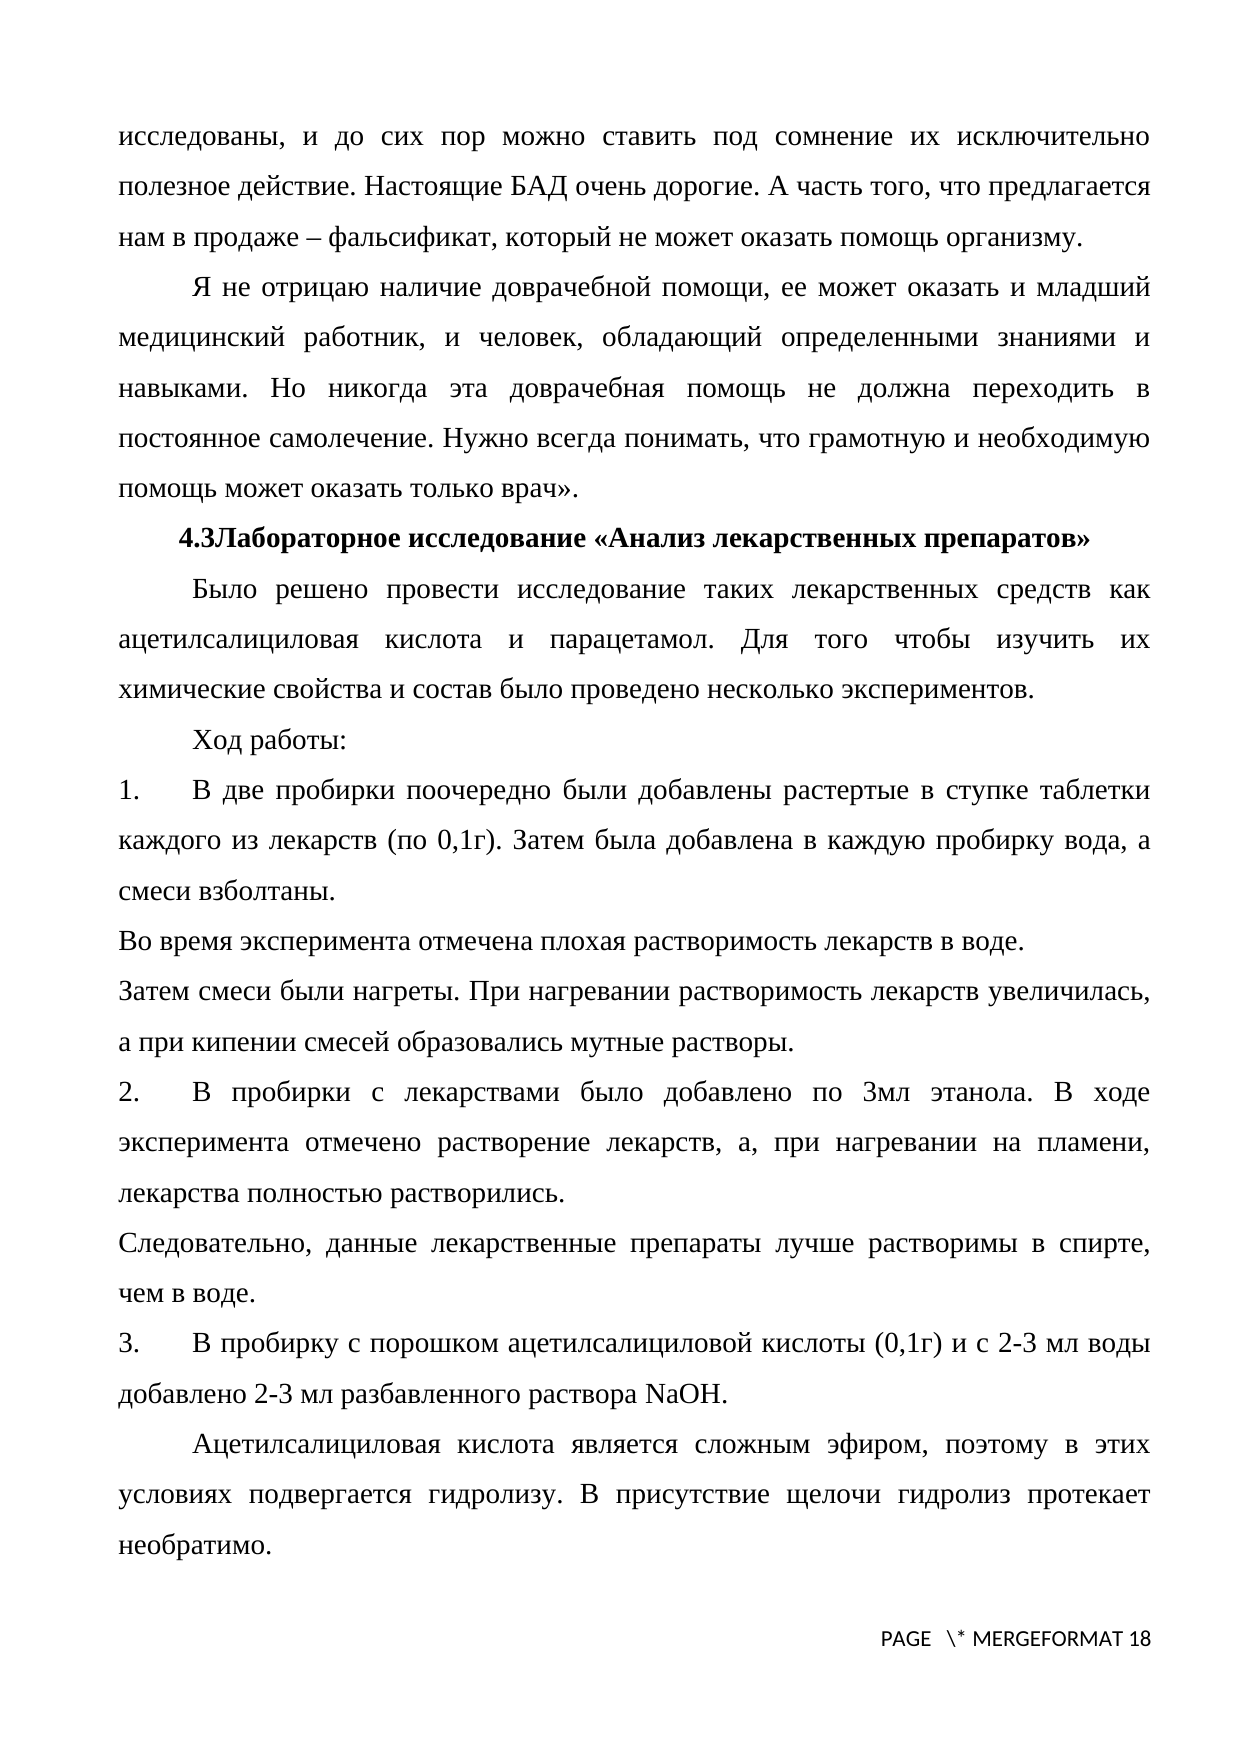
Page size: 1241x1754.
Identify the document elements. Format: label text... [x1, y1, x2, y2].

text Я не отрицаю наличие доврачебной помощи, ее может оказать и младший медицинский работник, и человек, обладающий определенными знаниями и навыками. Но никогда эта доврачебная помощь не должна переходить в постоянное самолечение. Нужно всегда понимать, что грамотную и необходимую помощь может оказать только врач». [118, 269, 1152, 504]
list Во время эксперимента отмечена плохая растворимость лекарств в воде. [118, 923, 1152, 957]
text 4.3Лабораторное исследование «Анализ лекарственных препаратов» [118, 521, 1152, 554]
list В две пробирки поочередно были добавлены растертые в ступке таблетки каждого из лекарств (по 0,1г). Затем была добавлена в каждую пробирку вода, а смеси взболтаны. [118, 772, 1152, 906]
list Затем смеси были нагреты. При нагревании растворимость лекарств увеличилась, а при кипении смесей образовались мутные растворы. [118, 973, 1152, 1057]
text Ход работы: [118, 722, 1152, 755]
text Было решено провести исследование таких лекарственных средств как ацетилсалициловая кислота и парацетамол. Для того чтобы изучить их химические свойства и состав было проведено несколько экспериментов. [118, 571, 1152, 705]
list В пробирки с лекарствами было добавлено по 3мл этанола. В ходе эксперимента отмечено растворение лекарств, а, при нагревании на пламени, лекарства полностью растворились. [118, 1074, 1152, 1208]
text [118, 118, 1152, 252]
list В пробирку с порошком ацетилсалициловой кислоты (0,1г) и с 2-3 мл воды добавлено 2-3 мл разбавленного раствора NaOH. [118, 1326, 1152, 1409]
list Ацетилсалициловая кислота является сложным эфиром, поэтому в этих условиях подвергается гидролизу. В присутствие щелочи гидролиз протекает необратимо. [118, 1426, 1152, 1560]
list Следовательно, данные лекарственные препараты лучше растворимы в спирте, чем в воде. [118, 1225, 1152, 1309]
